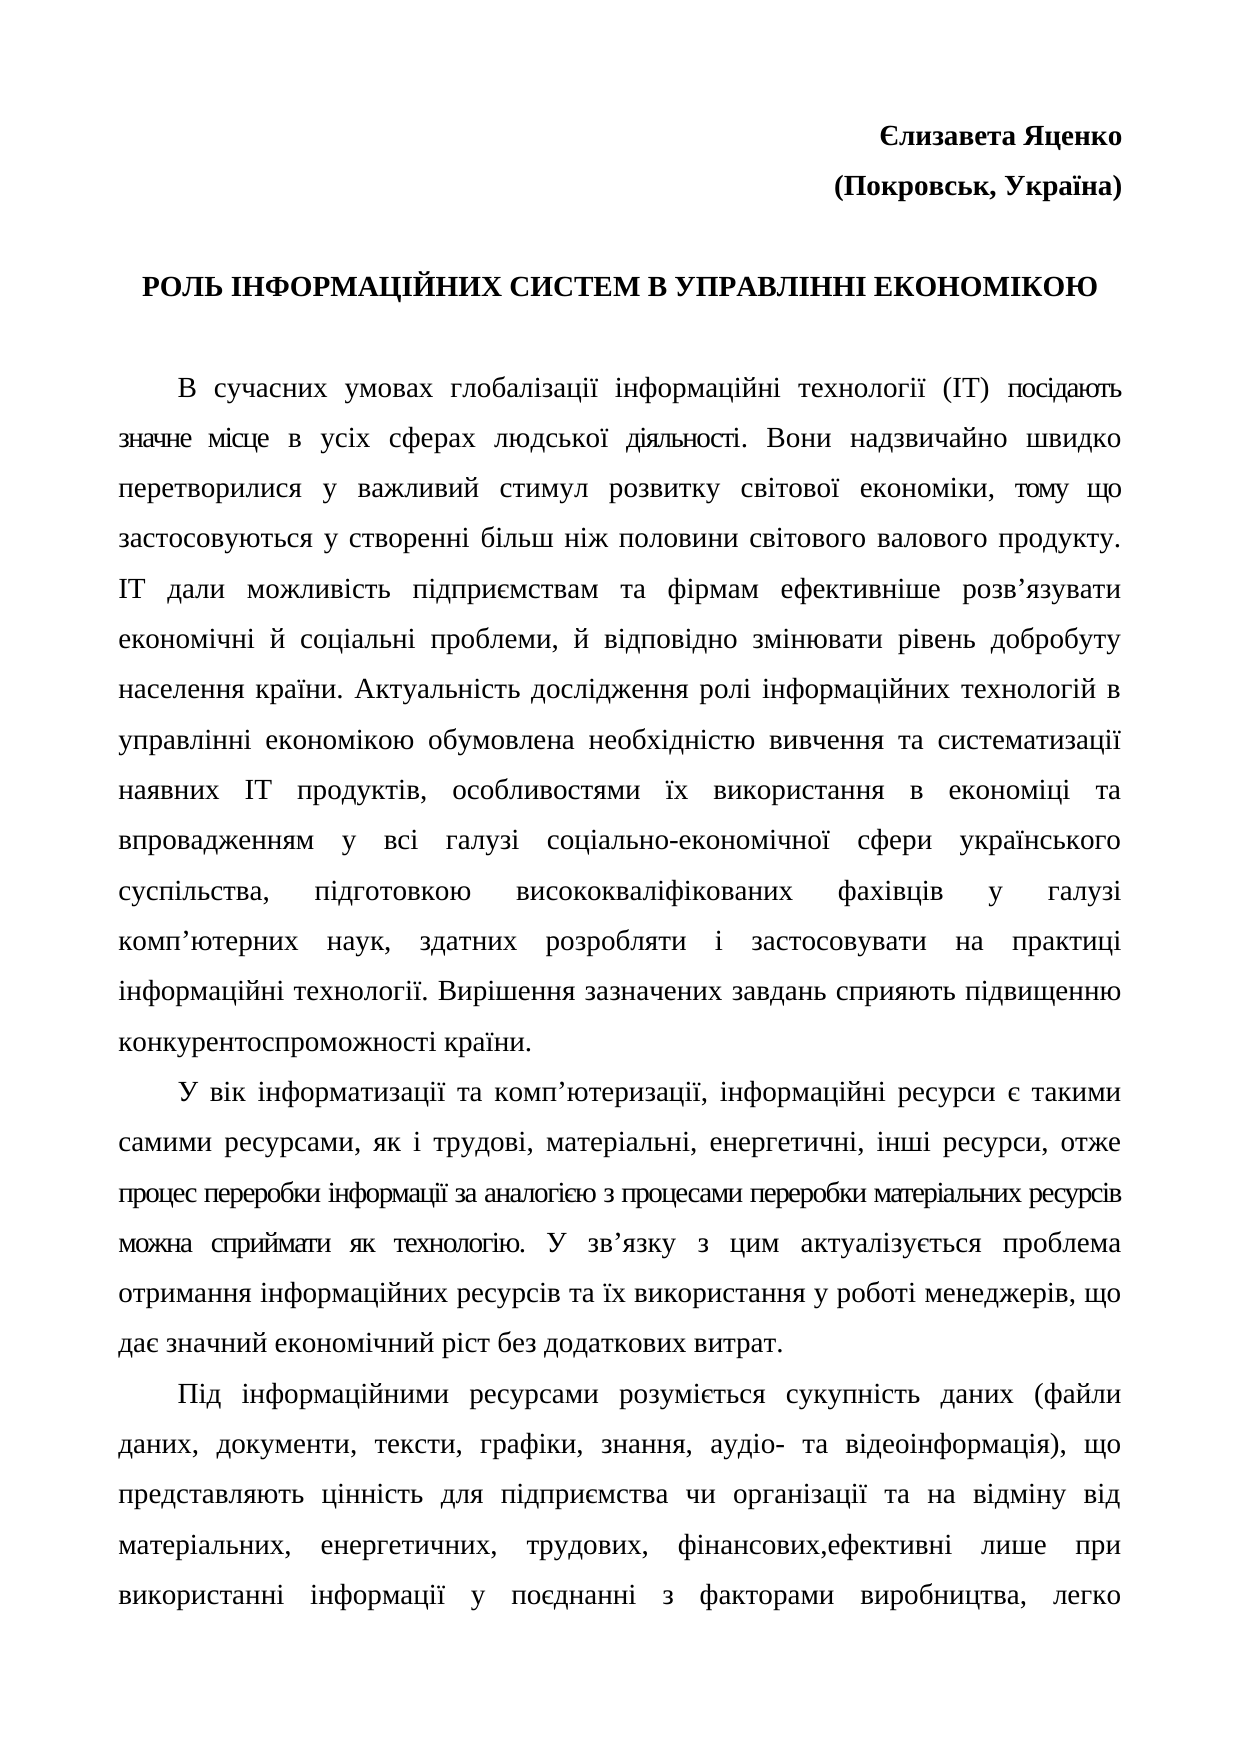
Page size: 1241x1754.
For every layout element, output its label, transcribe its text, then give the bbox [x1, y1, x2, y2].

text РОЛЬ ІНФОРМАЦІЙНИХ СИСТЕМ В УПРАВЛІННІ ЕКОНОМІКОЮ [118, 269, 1122, 303]
text У вік інформатизації та комп’ютеризації, інформаційні ресурси є такими самими ресурсами, як і трудові, матеріальні, енергетичні, інші ресурси, отже процес переробки інформації за аналогією з процесами переробки матеріальних ресурсів можна сприймати як технологію. У зв’язку з цим актуалізується проблема отримання інформаційних ресурсів та їх використання у роботі менеджерів, що дає значний економічний ріст без додаткових витрат. [118, 1074, 1122, 1359]
text (Покровськ, Україна) [118, 168, 1122, 202]
text В сучасних умовах глобалізації інформаційні технології (ІТ) посідають значне місце в усіх сферах людської діяльності. Вони надзвичайно швидко перетворилися у важливий стимул розвитку світової економіки, тому що застосовуються у створенні більш ніж половини світового валового продукту. ІТ дали можливість підприємствам та фірмам ефективніше розв’язувати економічні й соціальні проблеми, й відповідно змінювати рівень добробуту населення країни. Актуальність дослідження ролі інформаційних технологій в управлінні економікою обумовлена необхідністю вивчення та систематизації наявних ІТ продуктів, особливостями їх використання в економіці та впровадженням у всі галузі соціально-економічної сфери українського суспільства, підготовкою висококваліфікованих фахівців у галузі комп’ютерних наук, здатних розробляти і застосовувати на практиці інформаційні технології. Вирішення зазначених завдань сприяють підвищенню конкурентоспроможності країни. [118, 370, 1122, 1057]
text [118, 1376, 1122, 1611]
text Єлизавета Яценко [118, 118, 1122, 152]
